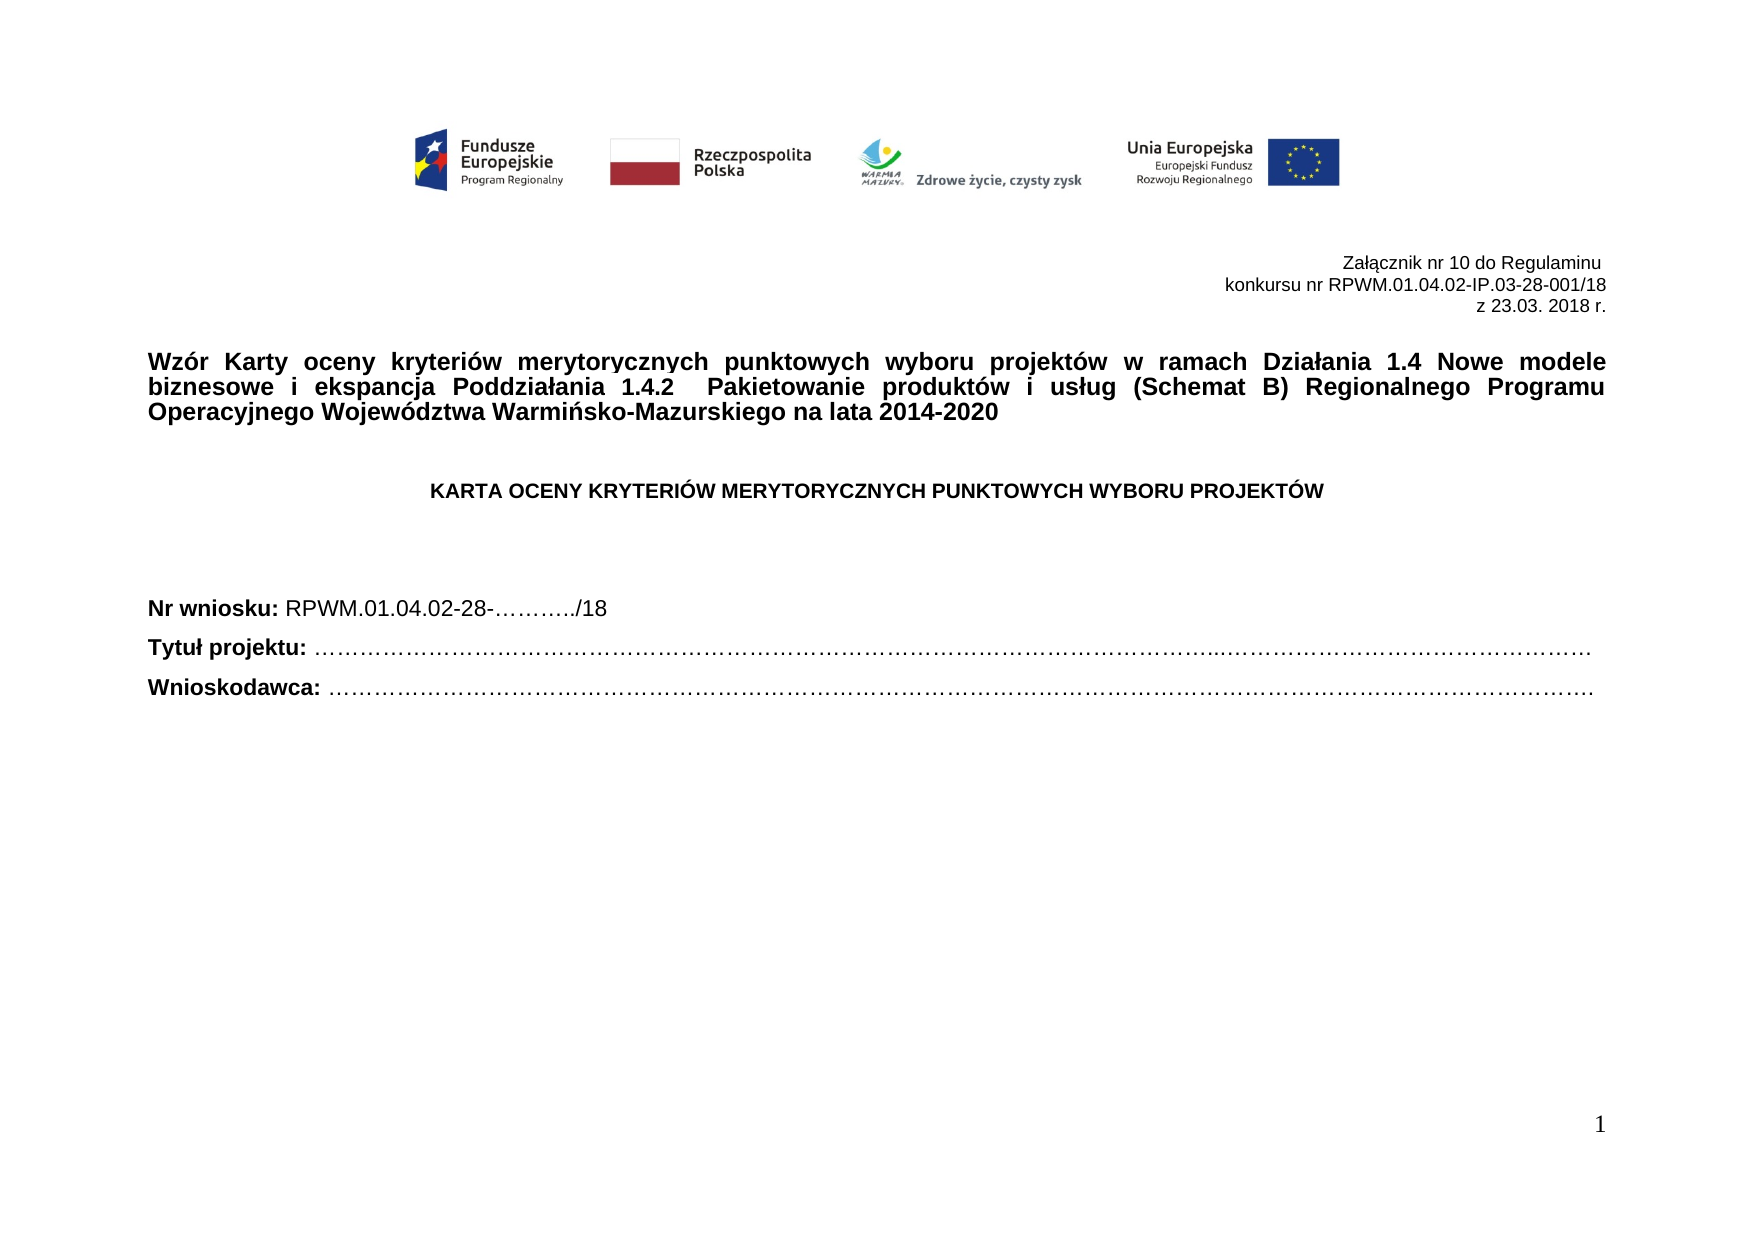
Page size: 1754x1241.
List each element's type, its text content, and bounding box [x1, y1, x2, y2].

text Nr wniosku: RPWM.01.04.02-28-………../18 [148, 595, 1606, 621]
text Wzór Karty oceny kryteriów merytorycznych punktowych wyboru projektów w ramach Działania 1.4 Nowe modele biznesowe i ekspancja Poddziałania 1.4.2 Pakietowanie produktów i usług (Schemat B) Regionalnego Programu Operacyjnego Województwa Warmińsko-Mazurskiego na lata 2014-2020 [148, 351, 1606, 426]
text z 23.03. 2018 r. [148, 295, 1606, 316]
text Wnioskodawca: …………………………………………………………………………………………………………………………………………………. [148, 674, 1606, 700]
picture [380, 110, 1374, 209]
text Tytuł projektu: ………………………………………………………………………………………………………...………………………………………… [148, 634, 1606, 661]
text Załącznik nr 10 do Regulaminu konkursu nr RPWM.01.04.02-IP.03-28-001/18 [148, 252, 1606, 295]
text KARTA OCENY KRYTERIÓW MERYTORYCZNYCH PUNKTOWYCH WYBORU PROJEKTÓW [148, 479, 1606, 503]
